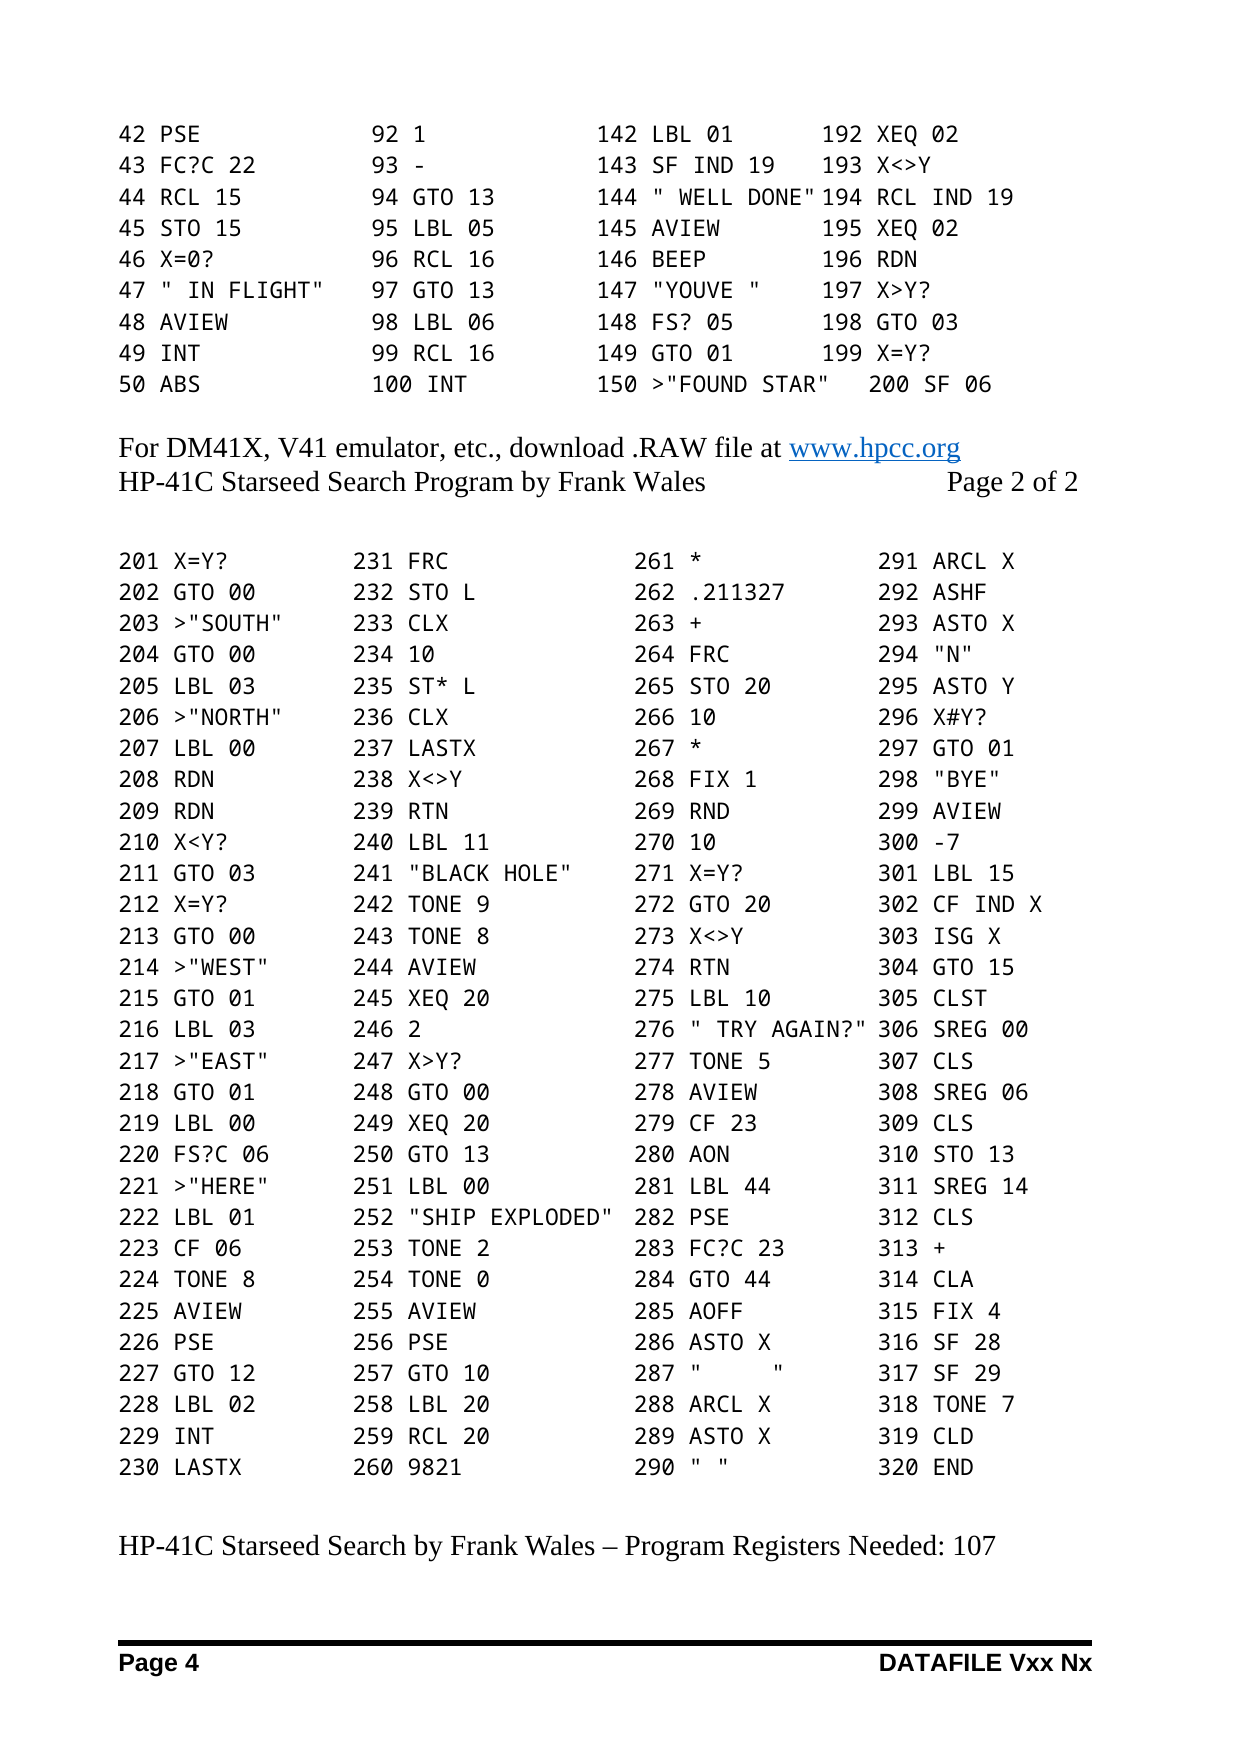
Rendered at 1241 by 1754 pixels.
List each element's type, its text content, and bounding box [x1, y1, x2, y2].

text 209 RDN 239 RTN 269 RND 299 AVIEW [118, 794, 1092, 826]
text 219 LBL 00 249 XEQ 20 279 CF 23 309 CLS [118, 1107, 1092, 1138]
text 44 RCL 15 94 GTO 13 144 " WELL DONE" 194 RCL IND 19 [118, 181, 1092, 212]
text 216 LBL 03 246 2 276 " TRY AGAIN?" 306 SREG 00 [118, 1013, 1092, 1044]
text 206 >"NORTH" 236 CLX 266 10 296 X#Y? [118, 701, 1092, 732]
text 225 AVIEW 255 AVIEW 285 AOFF 315 FIX 4 [118, 1294, 1092, 1326]
text 221 >"HERE" 251 LBL 00 281 LBL 44 311 SREG 14 [118, 1169, 1092, 1201]
text 228 LBL 02 258 LBL 20 288 ARCL X 318 TONE 7 [118, 1388, 1092, 1419]
text 230 LASTX 260 9821 290 " " 320 END [118, 1451, 1092, 1482]
text 50 ABS 100 INT 150 >"FOUND STAR" 200 SF 06 [118, 368, 1092, 399]
text 214 >"WEST" 244 AVIEW 274 RTN 304 GTO 15 [118, 951, 1092, 982]
text HP-41C Starseed Search Program by Frank Wales Page 2 of 2 [118, 464, 1092, 498]
text 201 X=Y? 231 FRC 261 * 291 ARCL X [118, 544, 1092, 576]
text 205 LBL 03 235 ST* L 265 STO 20 295 ASTO Y [118, 669, 1092, 701]
text HP-41C Starseed Search by Frank Wales – Program Registers Needed: 107 [118, 1528, 1092, 1562]
text 223 CF 06 253 TONE 2 283 FC?C 23 313 + [118, 1232, 1092, 1263]
text 210 X<Y? 240 LBL 11 270 10 300 -7 [118, 826, 1092, 857]
text 222 LBL 01 252 "SHIP EXPLODED" 282 PSE 312 CLS [118, 1201, 1092, 1232]
text 45 STO 15 95 LBL 05 145 AVIEW 195 XEQ 02 [118, 212, 1092, 243]
text 48 AVIEW 98 LBL 06 148 FS? 05 198 GTO 03 [118, 306, 1092, 337]
text 42 PSE 92 1 142 LBL 01 192 XEQ 02 [118, 118, 1092, 149]
text 211 GTO 03 241 "BLACK HOLE" 271 X=Y? 301 LBL 15 [118, 857, 1092, 888]
text 204 GTO 00 234 10 264 FRC 294 "N" [118, 638, 1092, 669]
text 202 GTO 00 232 STO L 262 .211327 292 ASHF [118, 576, 1092, 607]
text 213 GTO 00 243 TONE 8 273 X<>Y 303 ISG X [118, 919, 1092, 951]
text 220 FS?C 06 250 GTO 13 280 AON 310 STO 13 [118, 1138, 1092, 1169]
text 47 " IN FLIGHT" 97 GTO 13 147 "YOUVE " 197 X>Y? [118, 274, 1092, 306]
text 224 TONE 8 254 TONE 0 284 GTO 44 314 CLA [118, 1263, 1092, 1294]
text 203 >"SOUTH" 233 CLX 263 + 293 ASTO X [118, 607, 1092, 638]
text 217 >"EAST" 247 X>Y? 277 TONE 5 307 CLS [118, 1044, 1092, 1076]
text 212 X=Y? 242 TONE 9 272 GTO 20 302 CF IND X [118, 888, 1092, 919]
text 207 LBL 00 237 LASTX 267 * 297 GTO 01 [118, 732, 1092, 763]
text 227 GTO 12 257 GTO 10 287 " " 317 SF 29 [118, 1357, 1092, 1388]
text 49 INT 99 RCL 16 149 GTO 01 199 X=Y? [118, 337, 1092, 368]
text 215 GTO 01 245 XEQ 20 275 LBL 10 305 CLST [118, 982, 1092, 1013]
text 218 GTO 01 248 GTO 00 278 AVIEW 308 SREG 06 [118, 1076, 1092, 1107]
text 226 PSE 256 PSE 286 ASTO X 316 SF 28 [118, 1326, 1092, 1357]
text 229 INT 259 RCL 20 289 ASTO X 319 CLD [118, 1419, 1092, 1451]
text 208 RDN 238 X<>Y 268 FIX 1 298 "BYE" [118, 763, 1092, 794]
text 46 X=0? 96 RCL 16 146 BEEP 196 RDN [118, 243, 1092, 274]
text 43 FC?C 22 93 - 143 SF IND 19 193 X<>Y [118, 149, 1092, 181]
text For DM41X, V41 emulator, etc., download .RAW file at www.hpcc.org [118, 431, 1092, 464]
